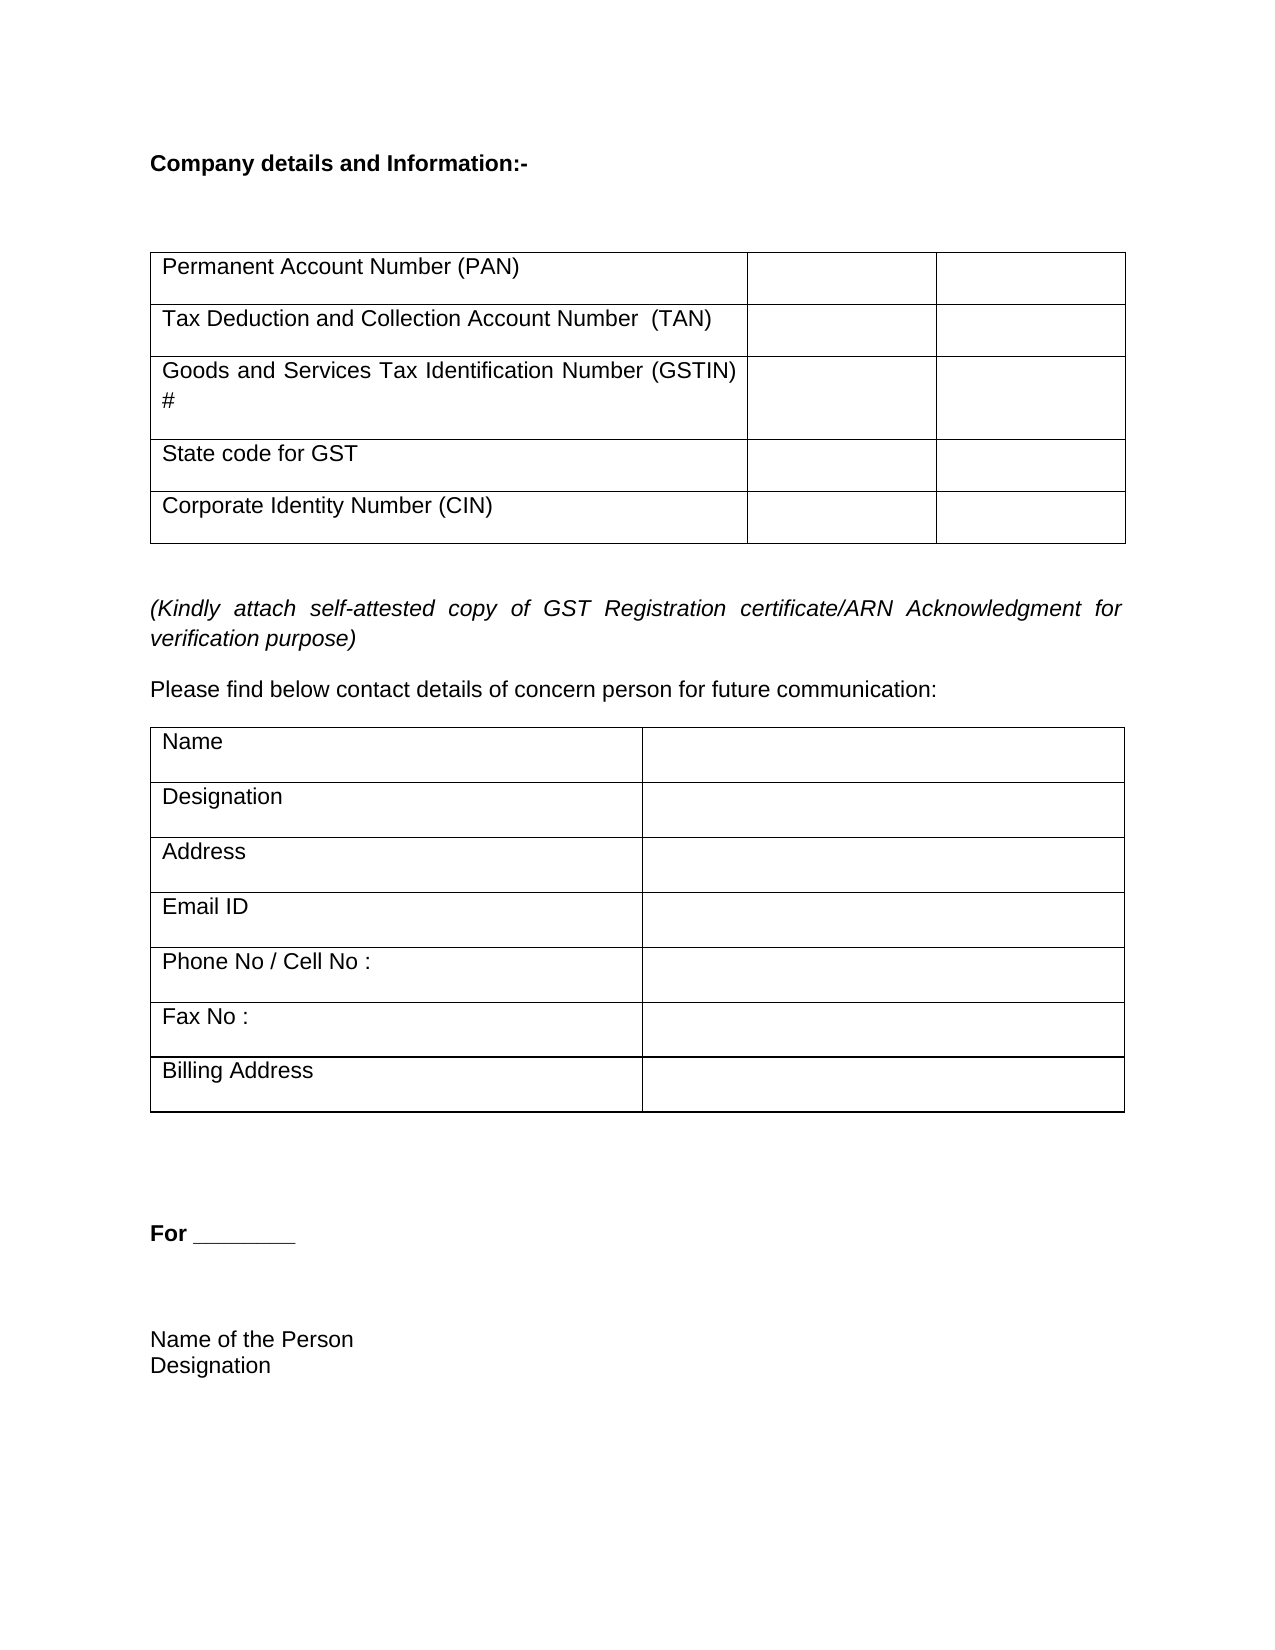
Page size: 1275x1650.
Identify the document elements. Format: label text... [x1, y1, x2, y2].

table_cell [937, 492, 1125, 543]
table_cell Fax No : [151, 1003, 642, 1056]
table_cell [748, 440, 936, 491]
table_cell [937, 305, 1125, 356]
text (Kindly attach self-attested copy of GST Registration certificate/ARN Acknowledgment for verification purpose) [150, 595, 1125, 651]
table_header Name [151, 728, 642, 782]
table_cell [748, 305, 936, 356]
table_cell [937, 440, 1125, 491]
table_cell Phone No / Cell No : [151, 948, 642, 1002]
table_cell [748, 357, 936, 438]
table_cell [643, 838, 1124, 892]
table_cell [748, 492, 936, 543]
table_cell Billing Address [151, 1058, 642, 1111]
table_cell [643, 1058, 1124, 1111]
table_cell Tax Deduction and Collection Account Number (TAN) [151, 305, 747, 356]
table_header [643, 728, 1124, 782]
table_cell [643, 783, 1124, 837]
text Company details and Information:- [150, 150, 1125, 176]
table_cell Goods and Services Tax Identification Number (GSTIN) # [151, 357, 747, 438]
text For ________ [150, 1220, 1125, 1246]
table_cell [643, 893, 1124, 947]
table_header [748, 253, 936, 304]
text Designation [150, 1352, 1125, 1378]
table_cell [937, 357, 1125, 438]
table_header Permanent Account Number (PAN) [151, 253, 747, 304]
table_cell Address [151, 838, 642, 892]
table_header [937, 253, 1125, 304]
table_cell State code for GST [151, 440, 747, 491]
table_cell [643, 1003, 1124, 1056]
table_cell [643, 948, 1124, 1002]
table_cell Designation [151, 783, 642, 837]
text Please find below contact details of concern person for future communication: [150, 676, 1125, 702]
table_cell Email ID [151, 893, 642, 947]
text Name of the Person [150, 1326, 1125, 1352]
table_cell Corporate Identity Number (CIN) [151, 492, 747, 543]
